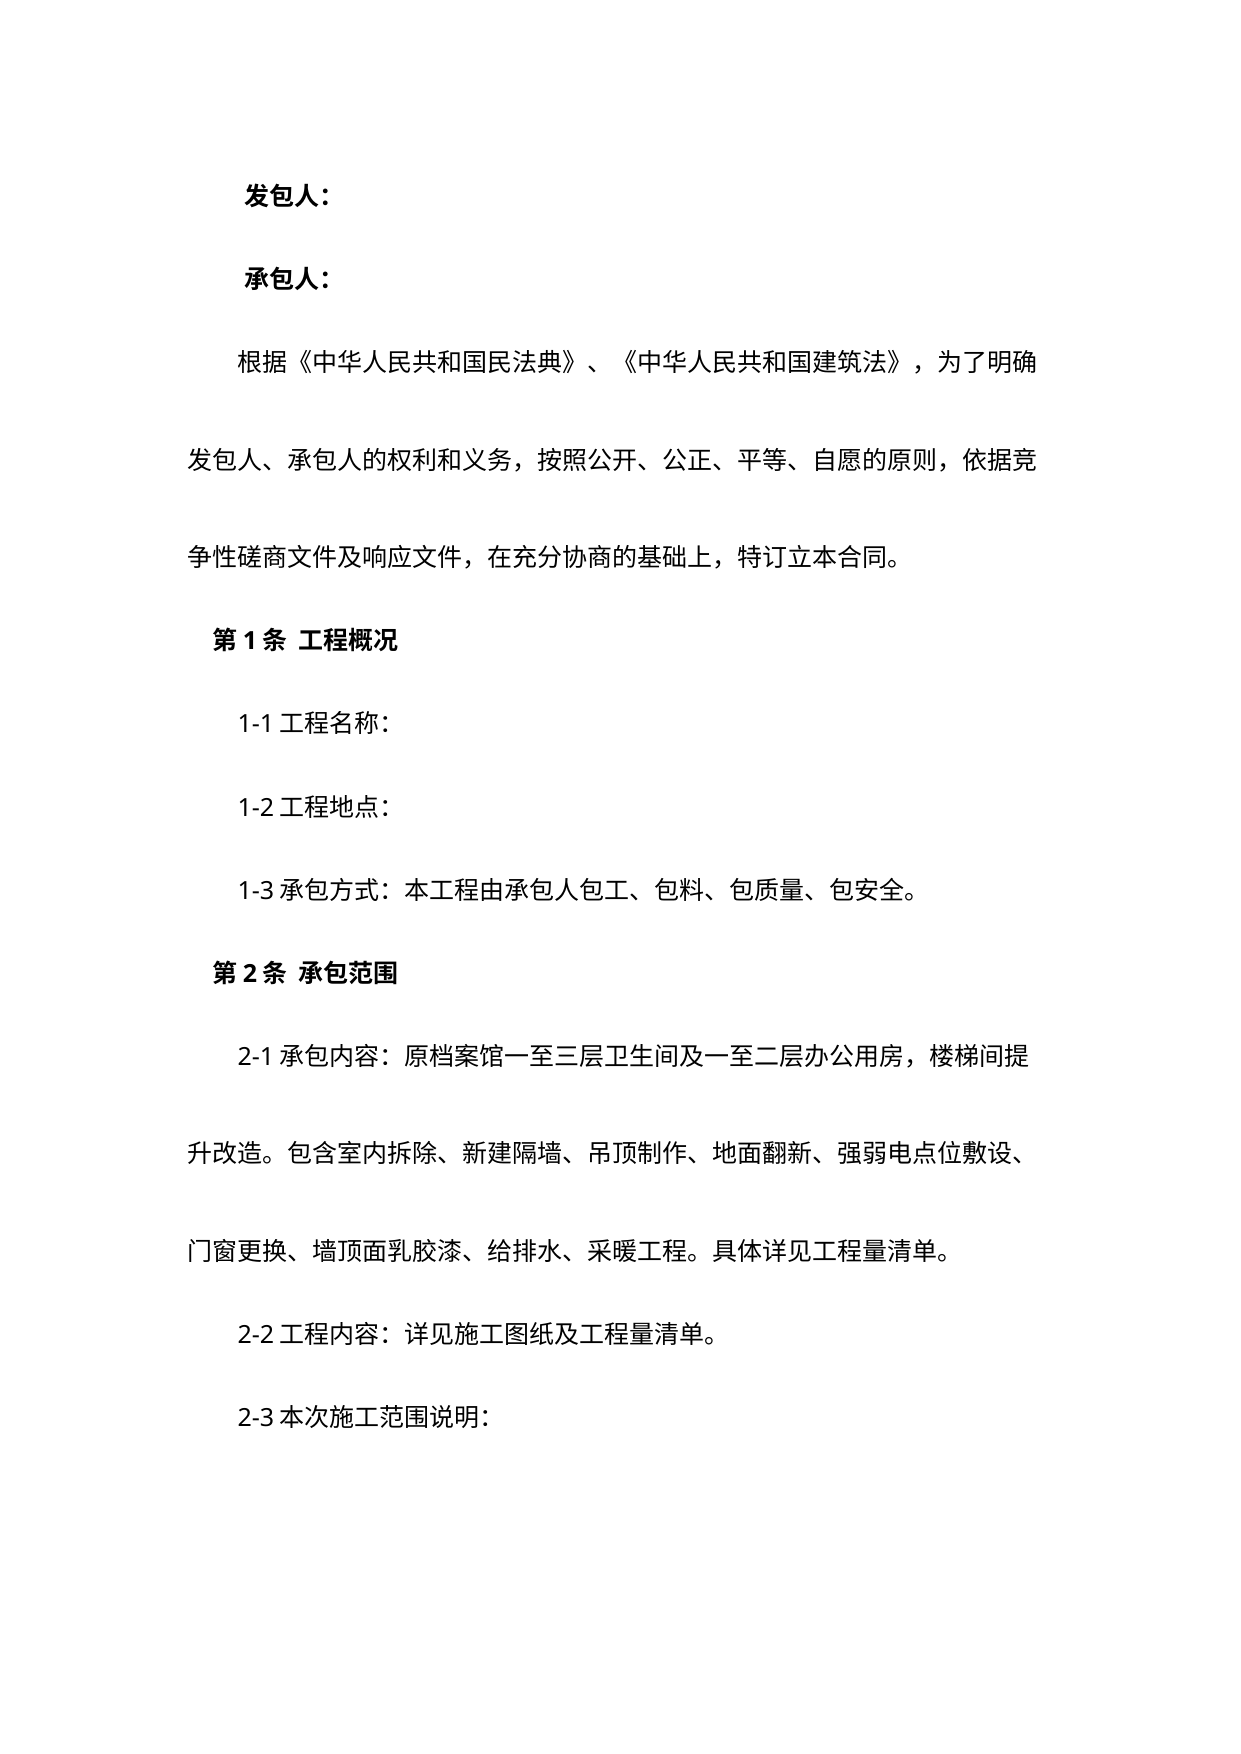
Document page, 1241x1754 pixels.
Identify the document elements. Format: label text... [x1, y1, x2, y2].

text 根据《中华人民共和国民法典》、《中华人民共和国建筑法》，为了明确发包人、承包人的权利和义务，按照公开、公正、平等、自愿的原则，依据竞争性磋商文件及响应文件，在充分协商的基础上，特订立本合同。 [187, 328, 1053, 588]
text 2-3本次施工范围说明： [187, 1383, 1053, 1448]
text 发包人： [244, 162, 1053, 227]
text 1-2工程地点： [187, 773, 1053, 838]
text 1-3承包方式：本工程由承包人包工、包料、包质量、包安全。 [187, 856, 1053, 921]
text 第2条 承包范围 [187, 939, 1053, 1004]
text 第1条 工程概况 [187, 606, 1053, 671]
text 承包人： [244, 245, 1053, 310]
text 2-2工程内容：详见施工图纸及工程量清单。 [187, 1300, 1053, 1365]
text 1-1工程名称： [187, 689, 1053, 754]
text 2-1承包内容：原档案馆一至三层卫生间及一至二层办公用房，楼梯间提升改造。包含室内拆除、新建隔墙、吊顶制作、地面翻新、强弱电点位敷设、门窗更换、墙顶面乳胶漆、给排水、采暖工程。具体详见工程量清单。 [187, 1022, 1053, 1282]
